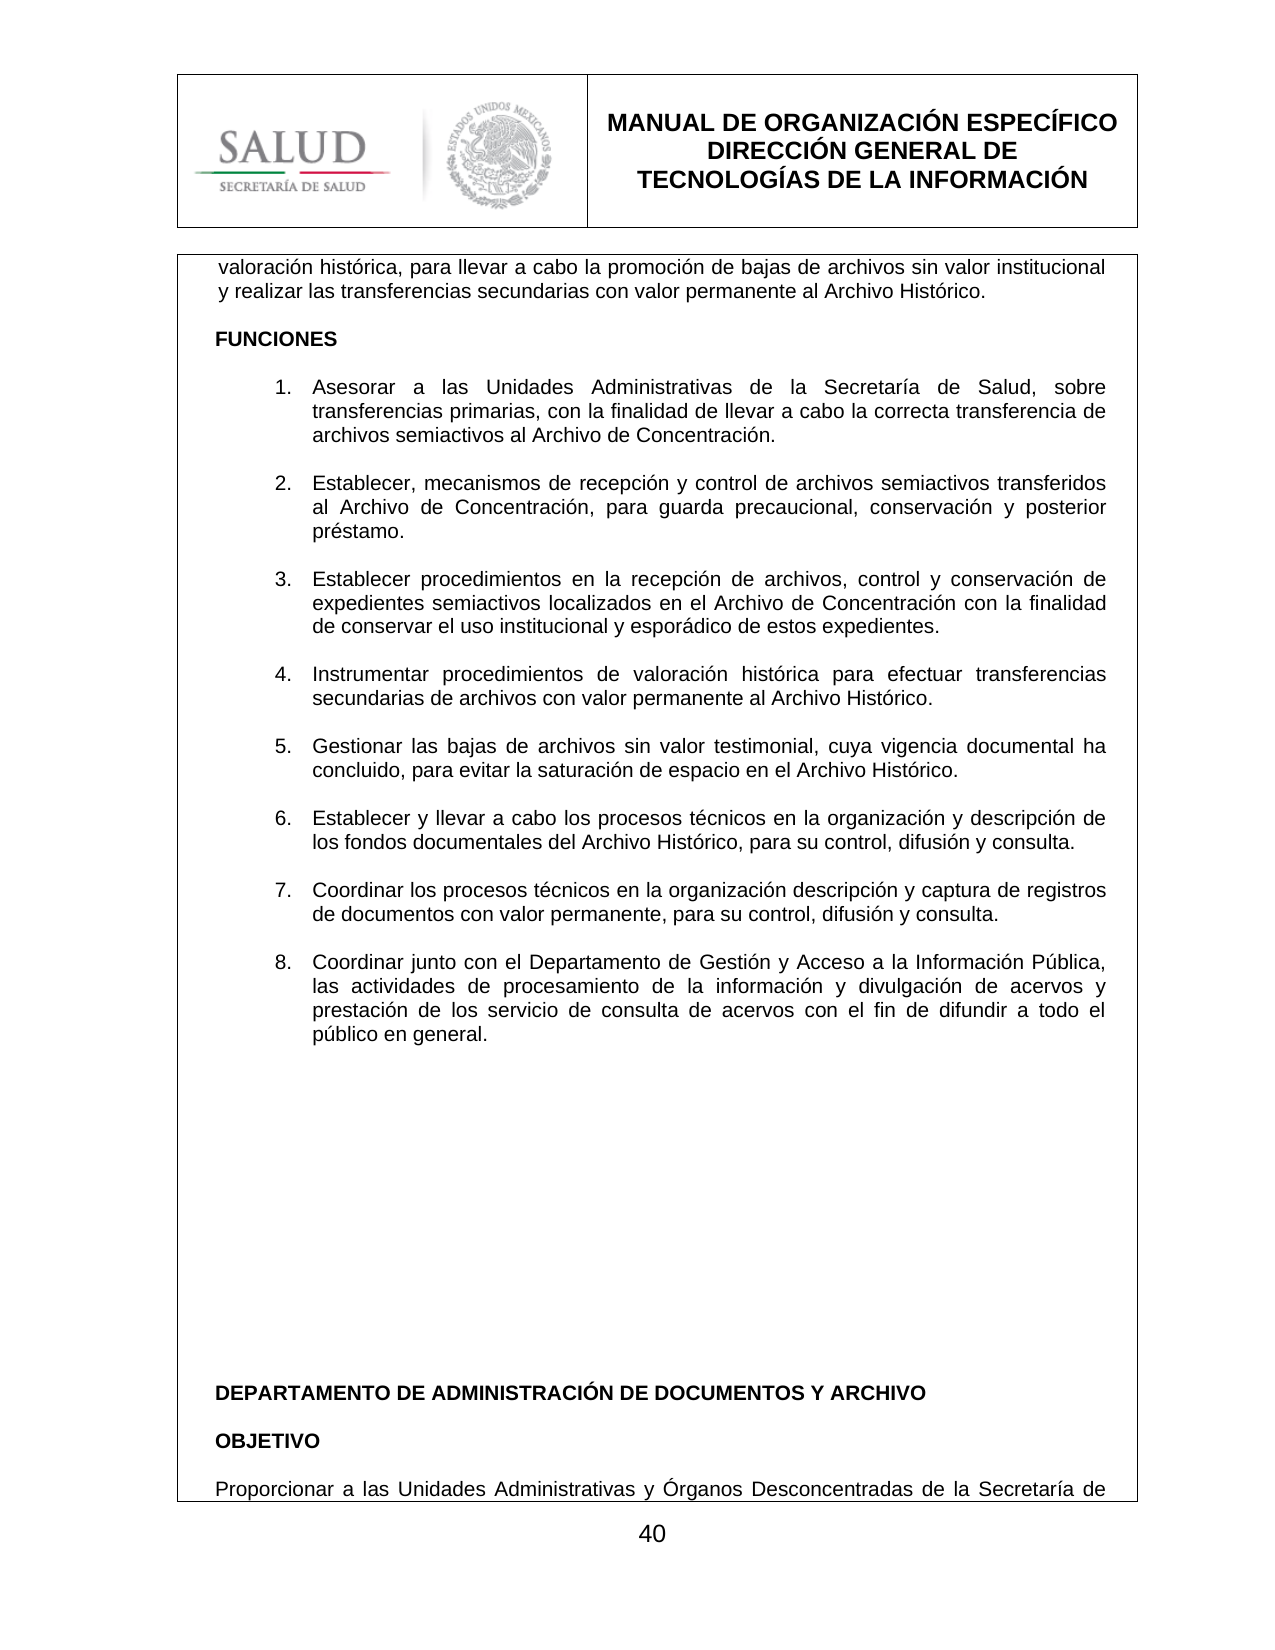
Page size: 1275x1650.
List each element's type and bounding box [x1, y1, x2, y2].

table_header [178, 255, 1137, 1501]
picture [180, 92, 558, 224]
